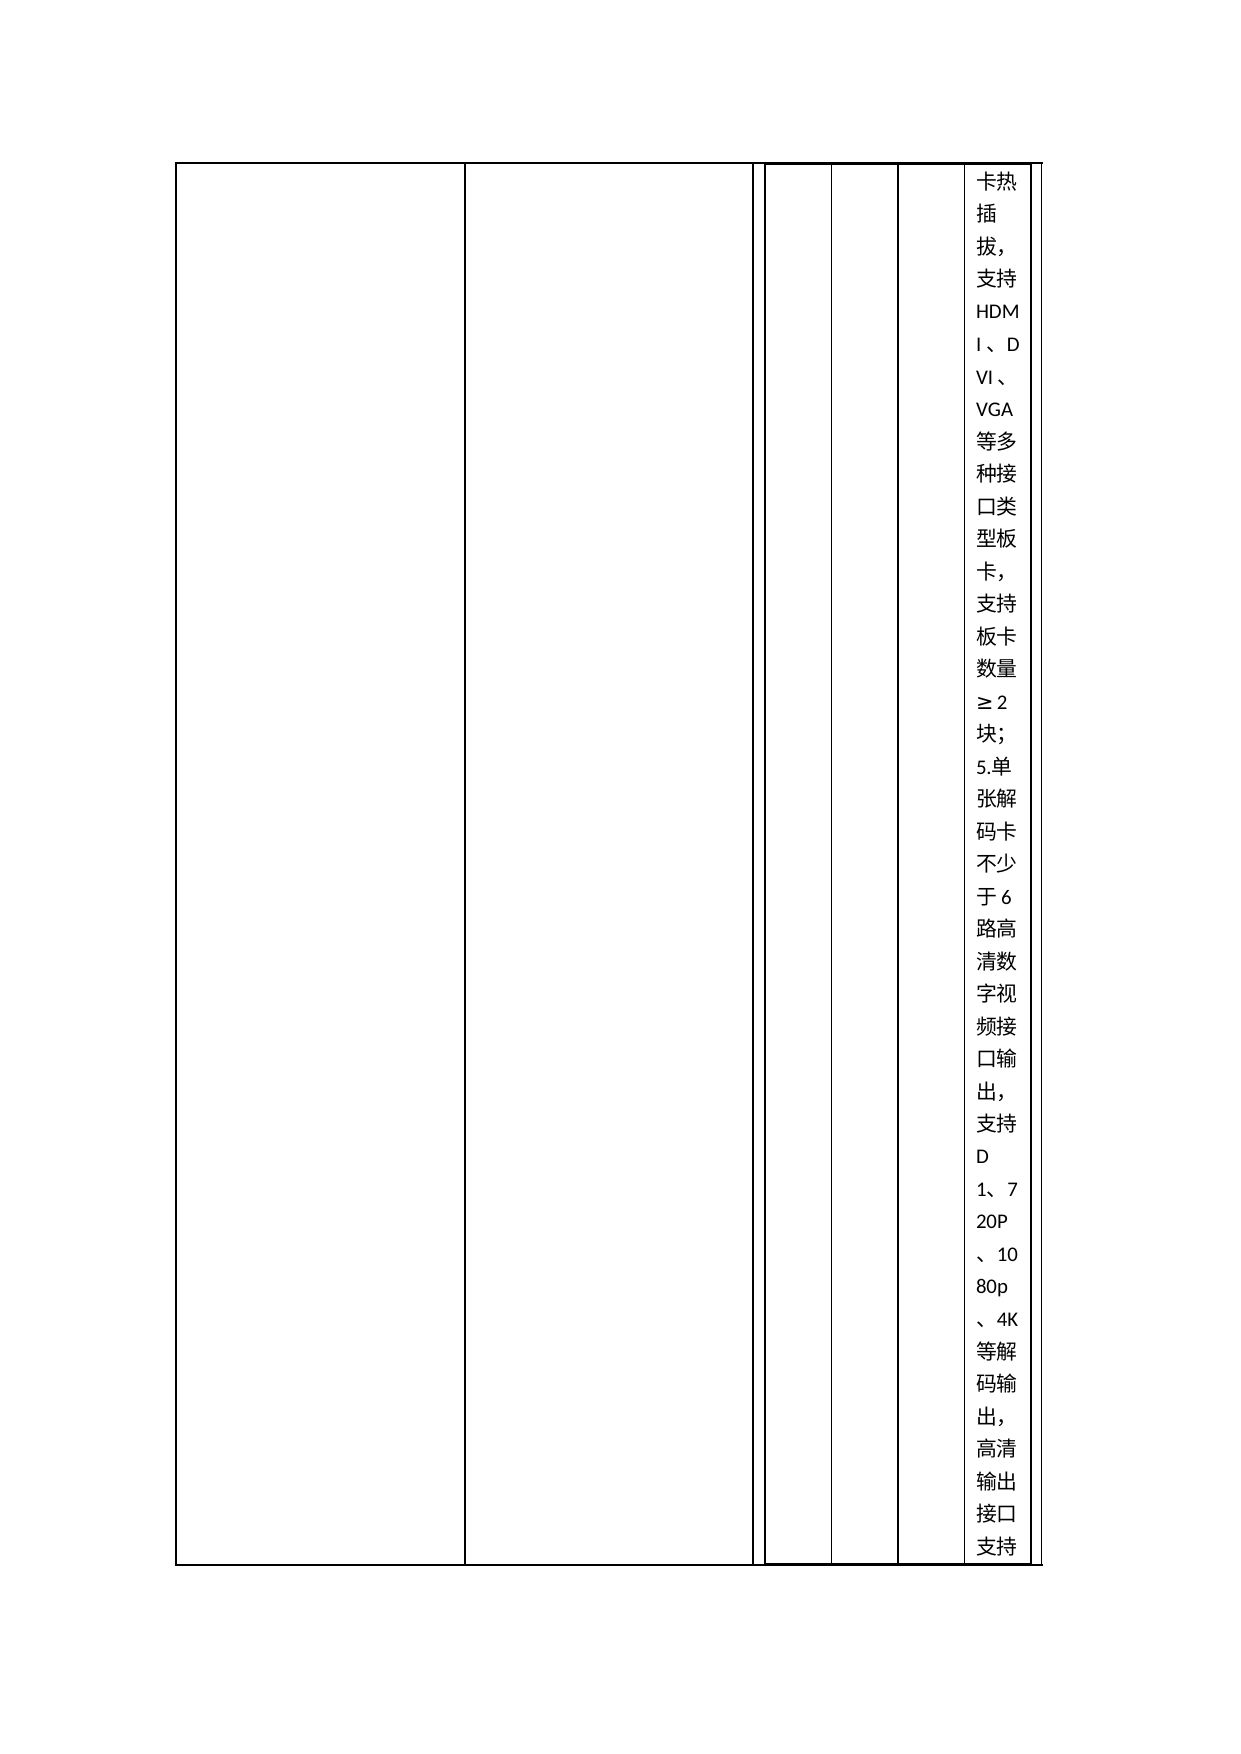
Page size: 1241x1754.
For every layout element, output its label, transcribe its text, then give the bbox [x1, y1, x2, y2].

table_cell 1 [466, 164, 752, 1564]
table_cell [899, 165, 964, 1563]
table_cell [177, 164, 464, 1564]
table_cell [754, 164, 764, 1564]
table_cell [1032, 164, 1041, 1564]
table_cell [766, 165, 831, 1563]
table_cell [832, 165, 897, 1563]
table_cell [965, 165, 1030, 1563]
